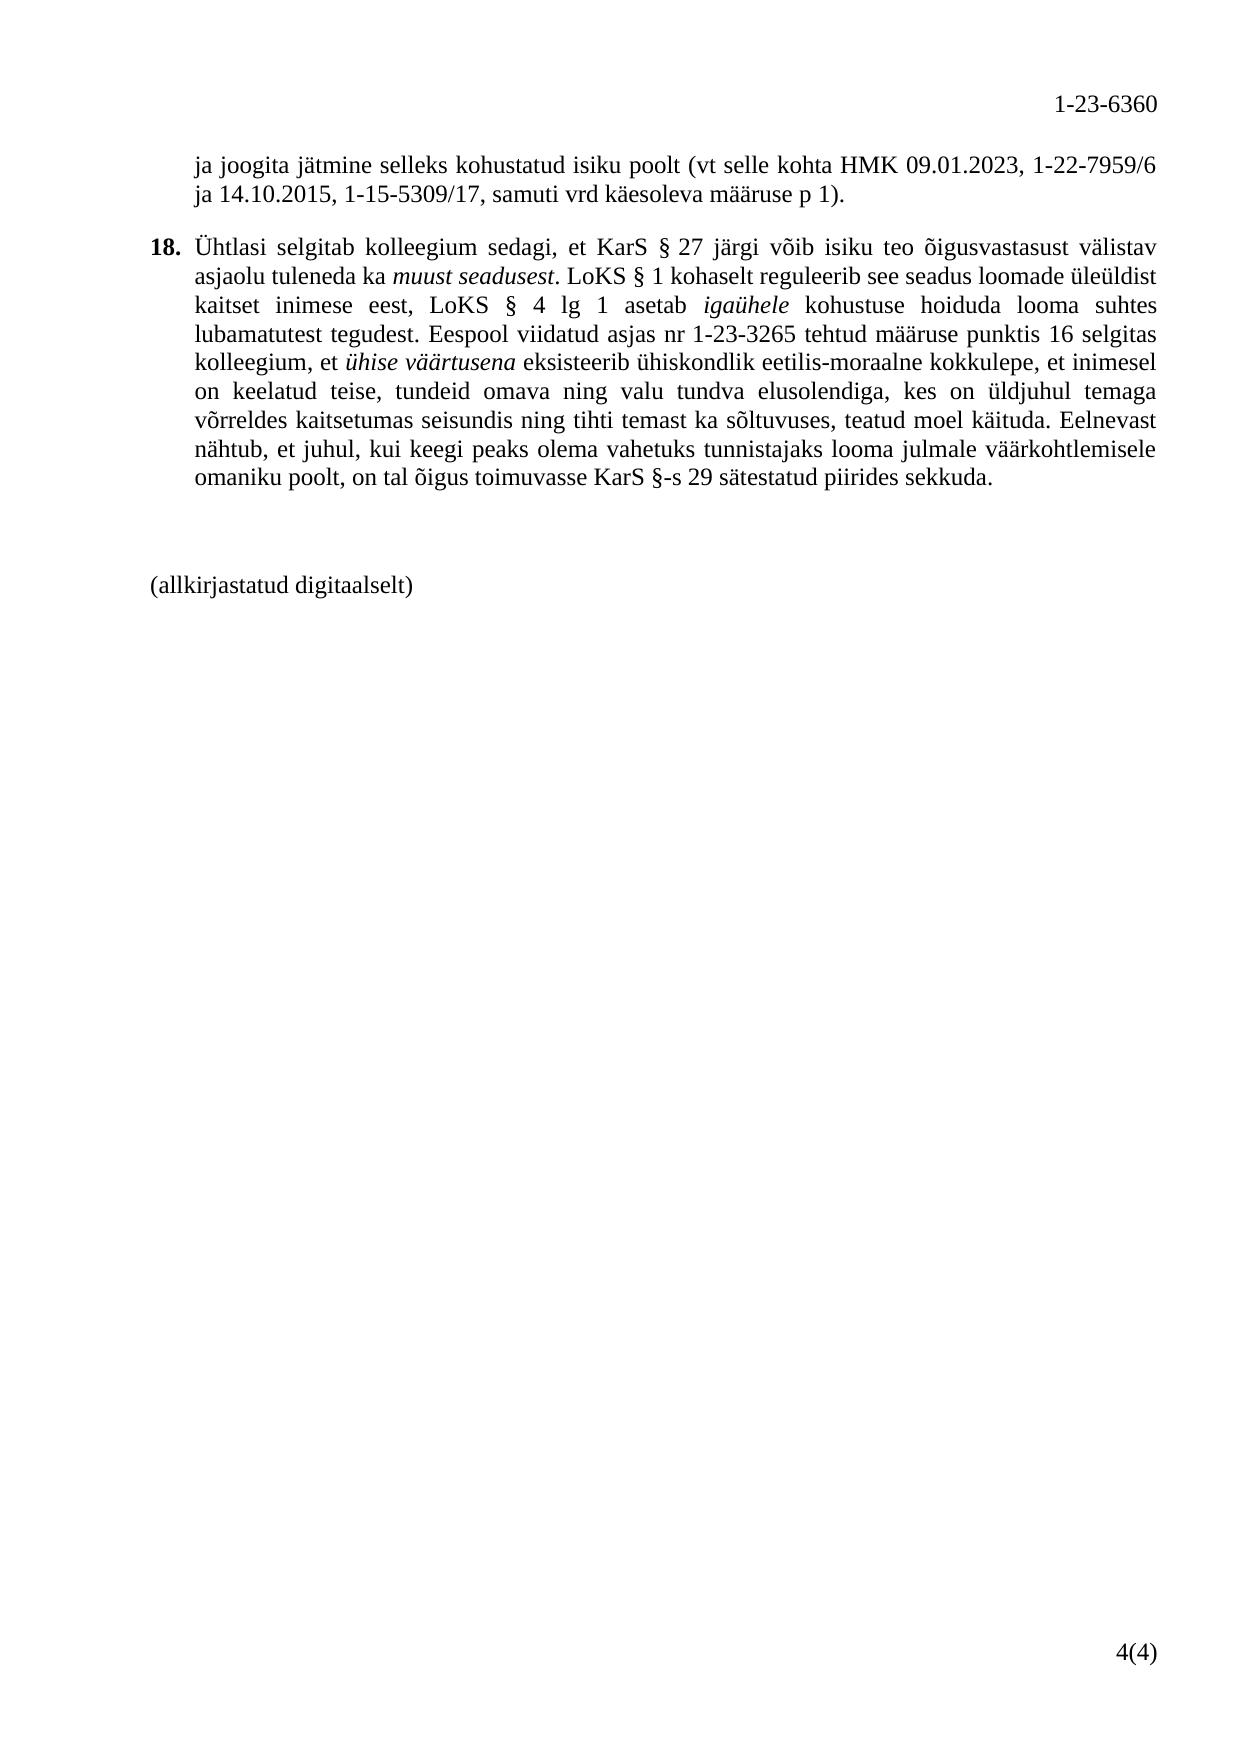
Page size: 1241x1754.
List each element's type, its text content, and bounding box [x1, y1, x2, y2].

text (allkirjastatud digitaalselt) [150, 570, 1157, 599]
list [150, 150, 1157, 207]
list Ühtlasi selgitab kolleegium sedagi, et KarS § 27 järgi võib isiku teo õigusvastasust välistav asjaolu tuleneda ka muust seadusest. LoKS § 1 kohaselt reguleerib see seadus loomade üleüldist kaitset inimese eest, LoKS § 4 lg 1 asetab igaühele kohustuse hoiduda looma suhtes lubamatutest tegudest. Eespool viidatud asjas nr 1-23-3265 tehtud määruse punktis 16 selgitas kolleegium, et ühise väärtusena eksisteerib ühiskondlik eetilis-moraalne kokkulepe, et inimesel on keelatud teise, tundeid omava ning valu tundva elusolendiga, kes on üldjuhul temaga võrreldes kaitsetumas seisundis ning tihti temast ka sõltuvuses, teatud moel käituda. Eelnevast nähtub, et juhul, kui keegi peaks olema vahetuks tunnistajaks looma julmale väärkohtlemisele omaniku poolt, on tal õigus toimuvasse KarS §-s 29 sätestatud piirides sekkuda. [150, 232, 1157, 491]
